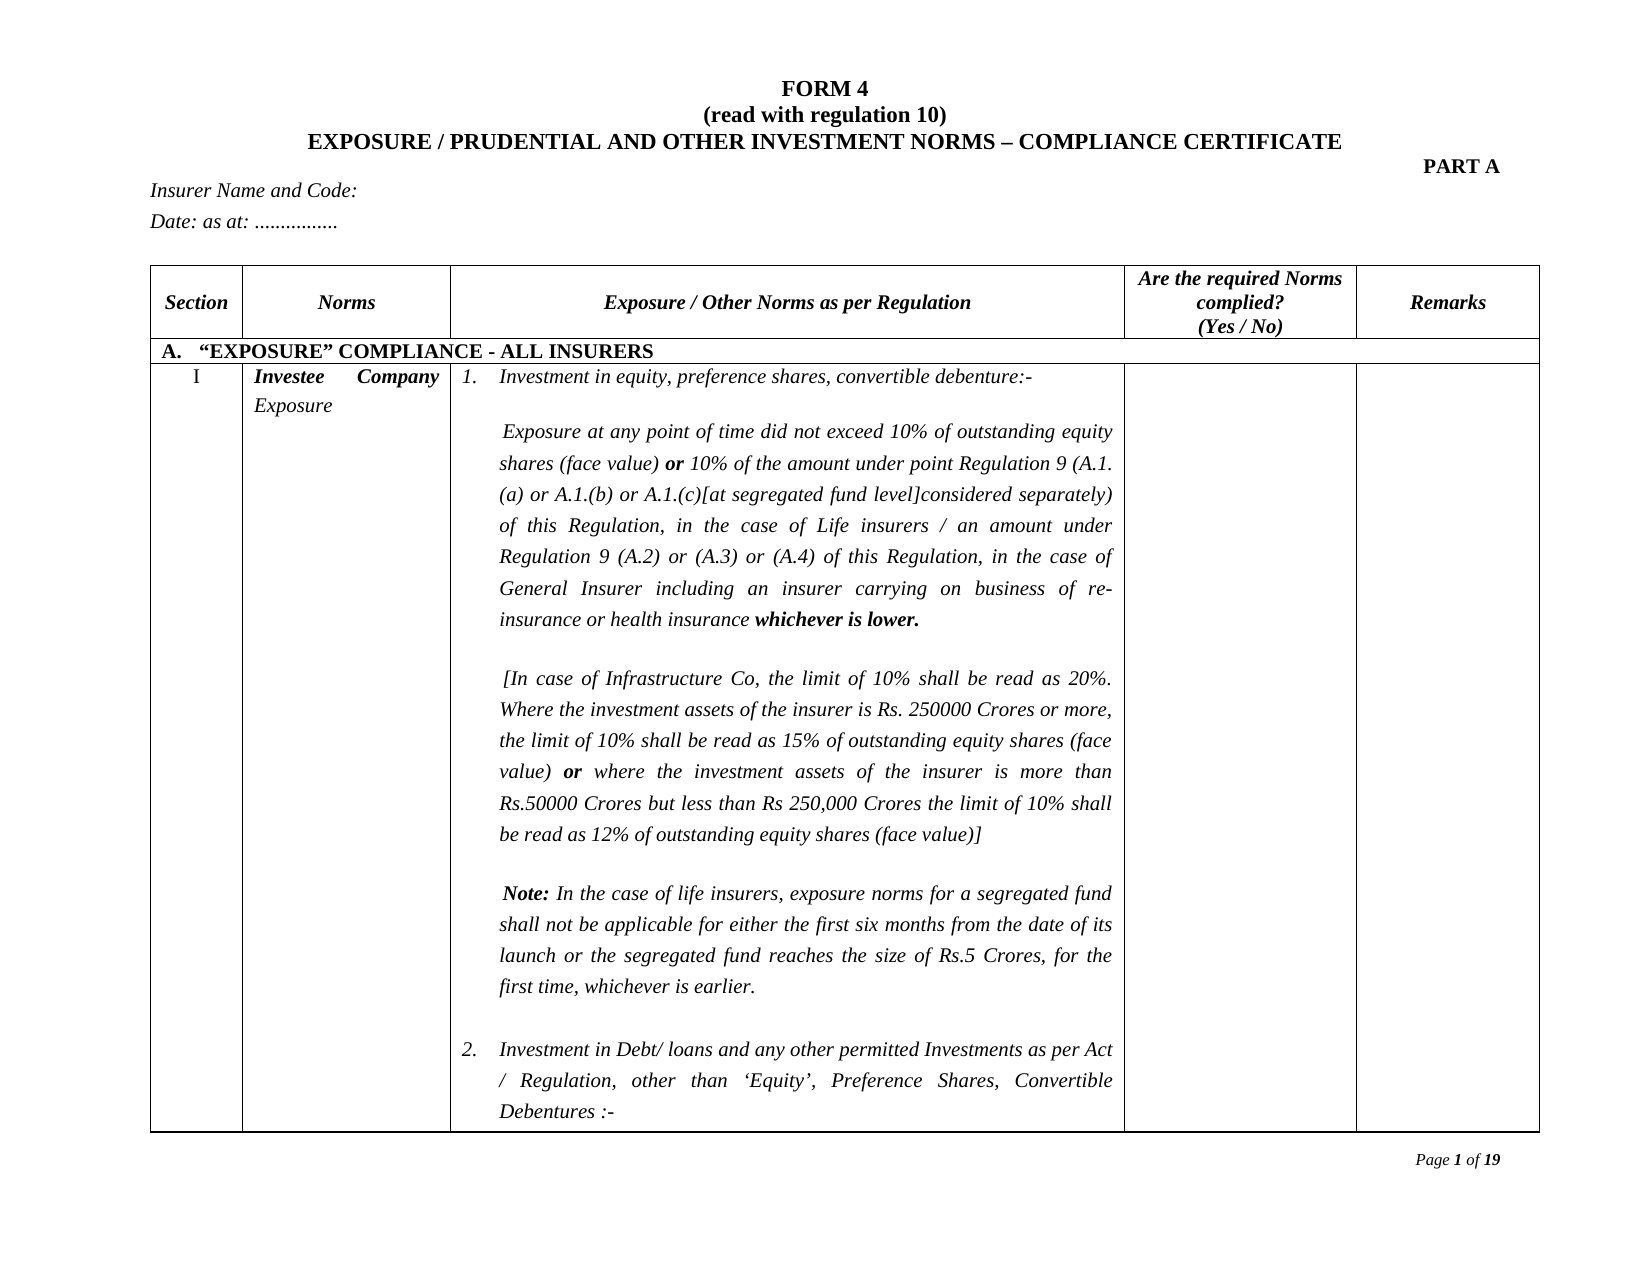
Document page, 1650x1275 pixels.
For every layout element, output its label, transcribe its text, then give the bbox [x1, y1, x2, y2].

text Insurer Name and Code: [150, 178, 1500, 202]
table_header Section [151, 266, 242, 338]
text Date: as at: ................ [150, 209, 1500, 233]
table_header Remarks [1357, 266, 1539, 338]
table_header Are the required Norms complied? (Yes / No) [1125, 266, 1356, 338]
table_cell [1125, 364, 1356, 1131]
text EXPOSURE / PRUDENTIAL AND OTHER INVESTMENT NORMS – COMPLIANCE CERTIFICATE [150, 128, 1500, 154]
table_header Exposure / Other Norms as per Regulation [451, 266, 1124, 338]
table_cell “EXPOSURE” COMPLIANCE - ALL INSURERS [151, 339, 1539, 363]
table_cell [1357, 364, 1539, 1131]
text (read with regulation 10) [150, 101, 1500, 128]
table_header Norms [243, 266, 450, 338]
table_cell I [151, 364, 242, 1131]
table_cell Investee Company Exposure [243, 364, 450, 1131]
text PART A [150, 154, 1500, 178]
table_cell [451, 364, 1124, 1131]
text FORM 4 [150, 75, 1500, 101]
